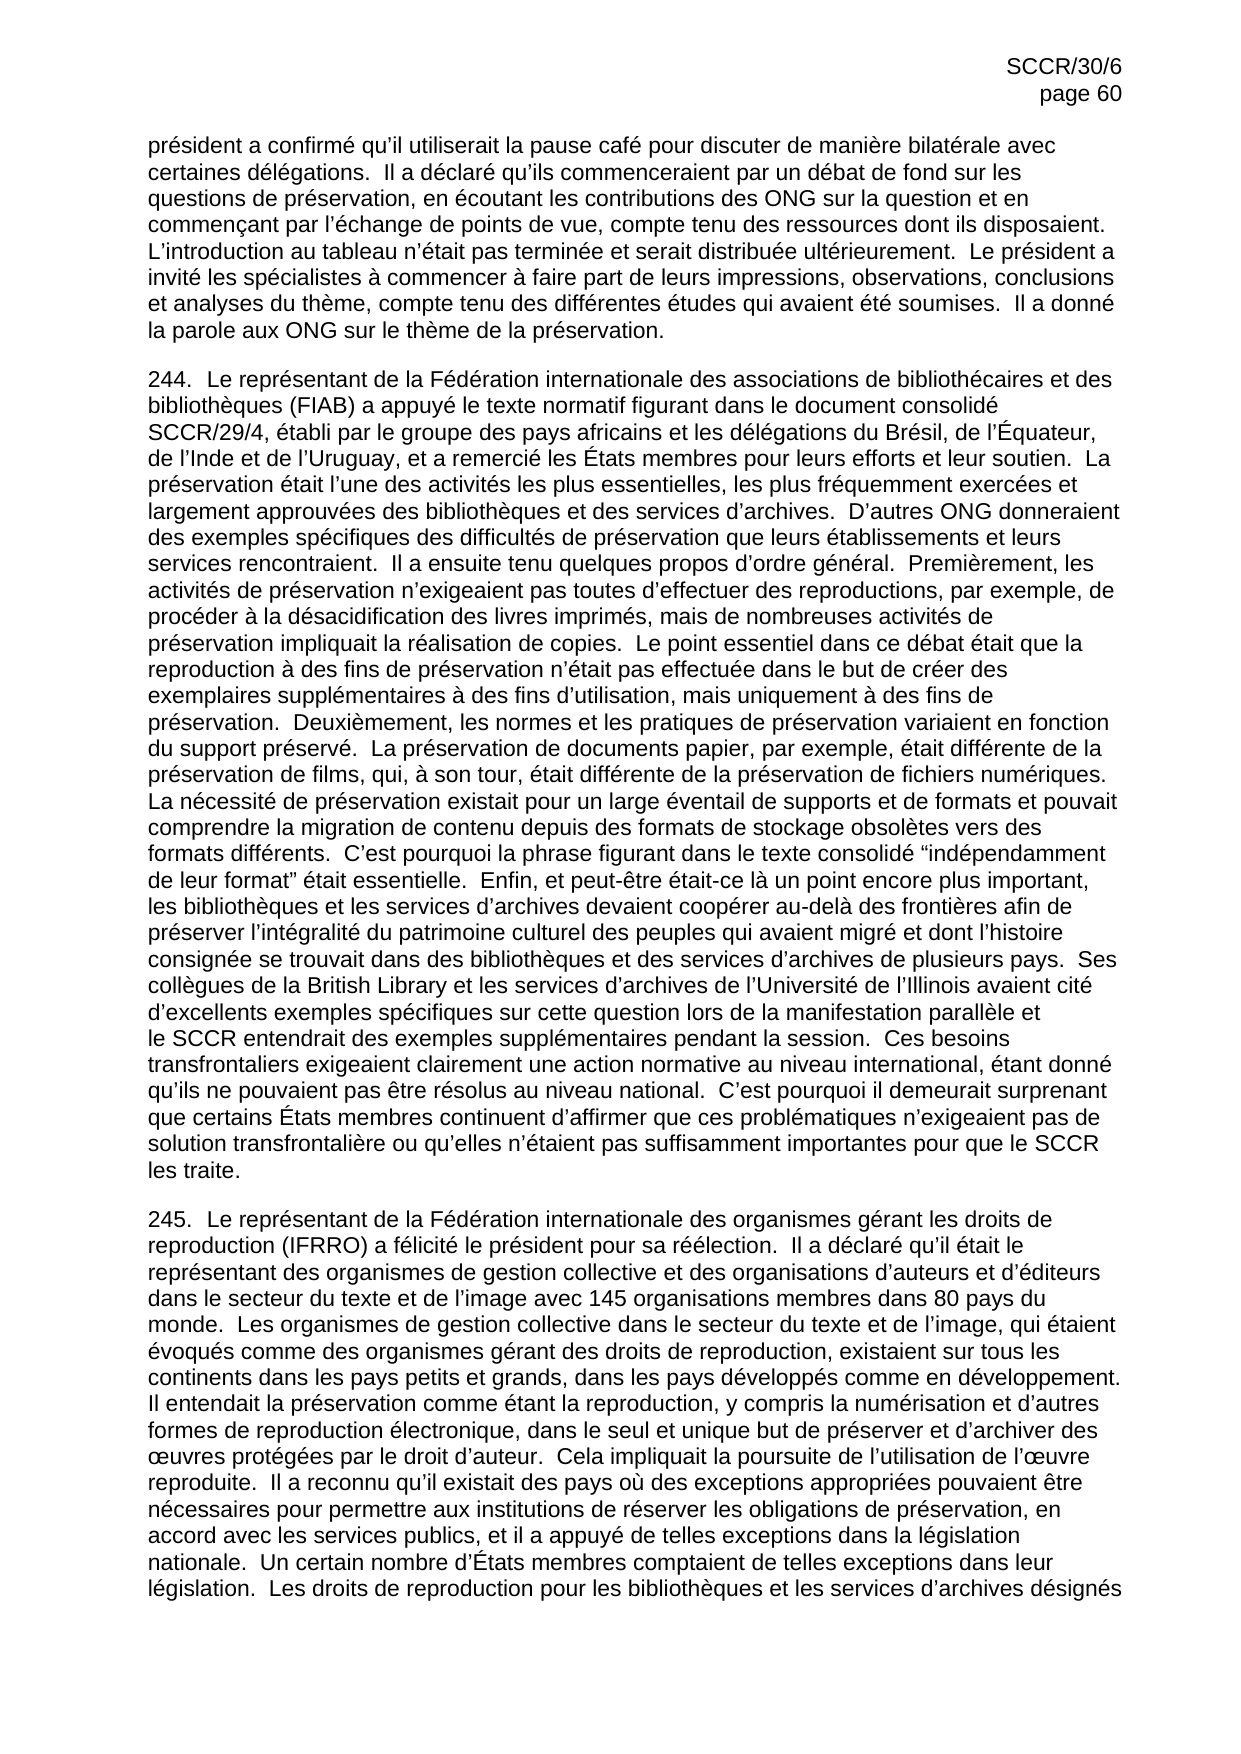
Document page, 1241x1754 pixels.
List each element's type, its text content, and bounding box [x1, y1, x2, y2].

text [148, 1206, 1122, 1601]
text Le représentant de la Fédération internationale des associations de bibliothécaires et des bibliothèques (FIAB) a appuyé le texte normatif figurant dans le document consolidé SCCR/29/4, établi par le groupe des pays africains et les délégations du Brésil, de l’Équateur, de l’Inde et de l’Uruguay, et a remercié les États membres pour leurs efforts et leur soutien. La préservation était l’une des activités les plus essentielles, les plus fréquemment exercées et largement approuvées des bibliothèques et des services d’archives. D’autres ONG donneraient des exemples spécifiques des difficultés de préservation que leurs établissements et leurs services rencontraient. Il a ensuite tenu quelques propos d’ordre général. Premièrement, les activités de préservation n’exigeaient pas toutes d’effectuer des reproductions, par exemple, de procéder à la désacidification des livres imprimés, mais de nombreuses activités de préservation impliquait la réalisation de copies. Le point essentiel dans ce débat était que la reproduction à des fins de préservation n’était pas effectuée dans le but de créer des exemplaires supplémentaires à des fins d’utilisation, mais uniquement à des fins de préservation. Deuxièmement, les normes et les pratiques de préservation variaient en fonction du support préservé. La préservation de documents papier, par exemple, était différente de la préservation de films, qui, à son tour, était différente de la préservation de fichiers numériques. La nécessité de préservation existait pour un large éventail de supports et de formats et pouvait comprendre la migration de contenu depuis des formats de stockage obsolètes vers des formats différents. C’est pourquoi la phrase figurant dans le texte consolidé “indépendamment de leur format” était essentielle. Enfin, et peut-être était-ce là un point encore plus important, les bibliothèques et les services d’archives devaient coopérer au-delà des frontières afin de préserver l’intégralité du patrimoine culturel des peuples qui avaient migré et dont l’histoire consignée se trouvait dans des bibliothèques et des services d’archives de plusieurs pays. Ses collègues de la British Library et les services d’archives de l’Université de l’Illinois avaient cité d’excellents exemples spécifiques sur cette question lors de la manifestation parallèle et le SCCR entendrait des exemples supplémentaires pendant la session. Ces besoins transfrontaliers exigeaient clairement une action normative au niveau international, étant donné qu’ils ne pouvaient pas être résolus au niveau national. C’est pourquoi il demeurait surprenant que certains États membres continuent d’affirmer que ces problématiques n’exigeaient pas de solution transfrontalière ou qu’elles n’étaient pas suffisamment importantes pour que le SCCR les traite. [148, 366, 1122, 1183]
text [148, 132, 1122, 343]
